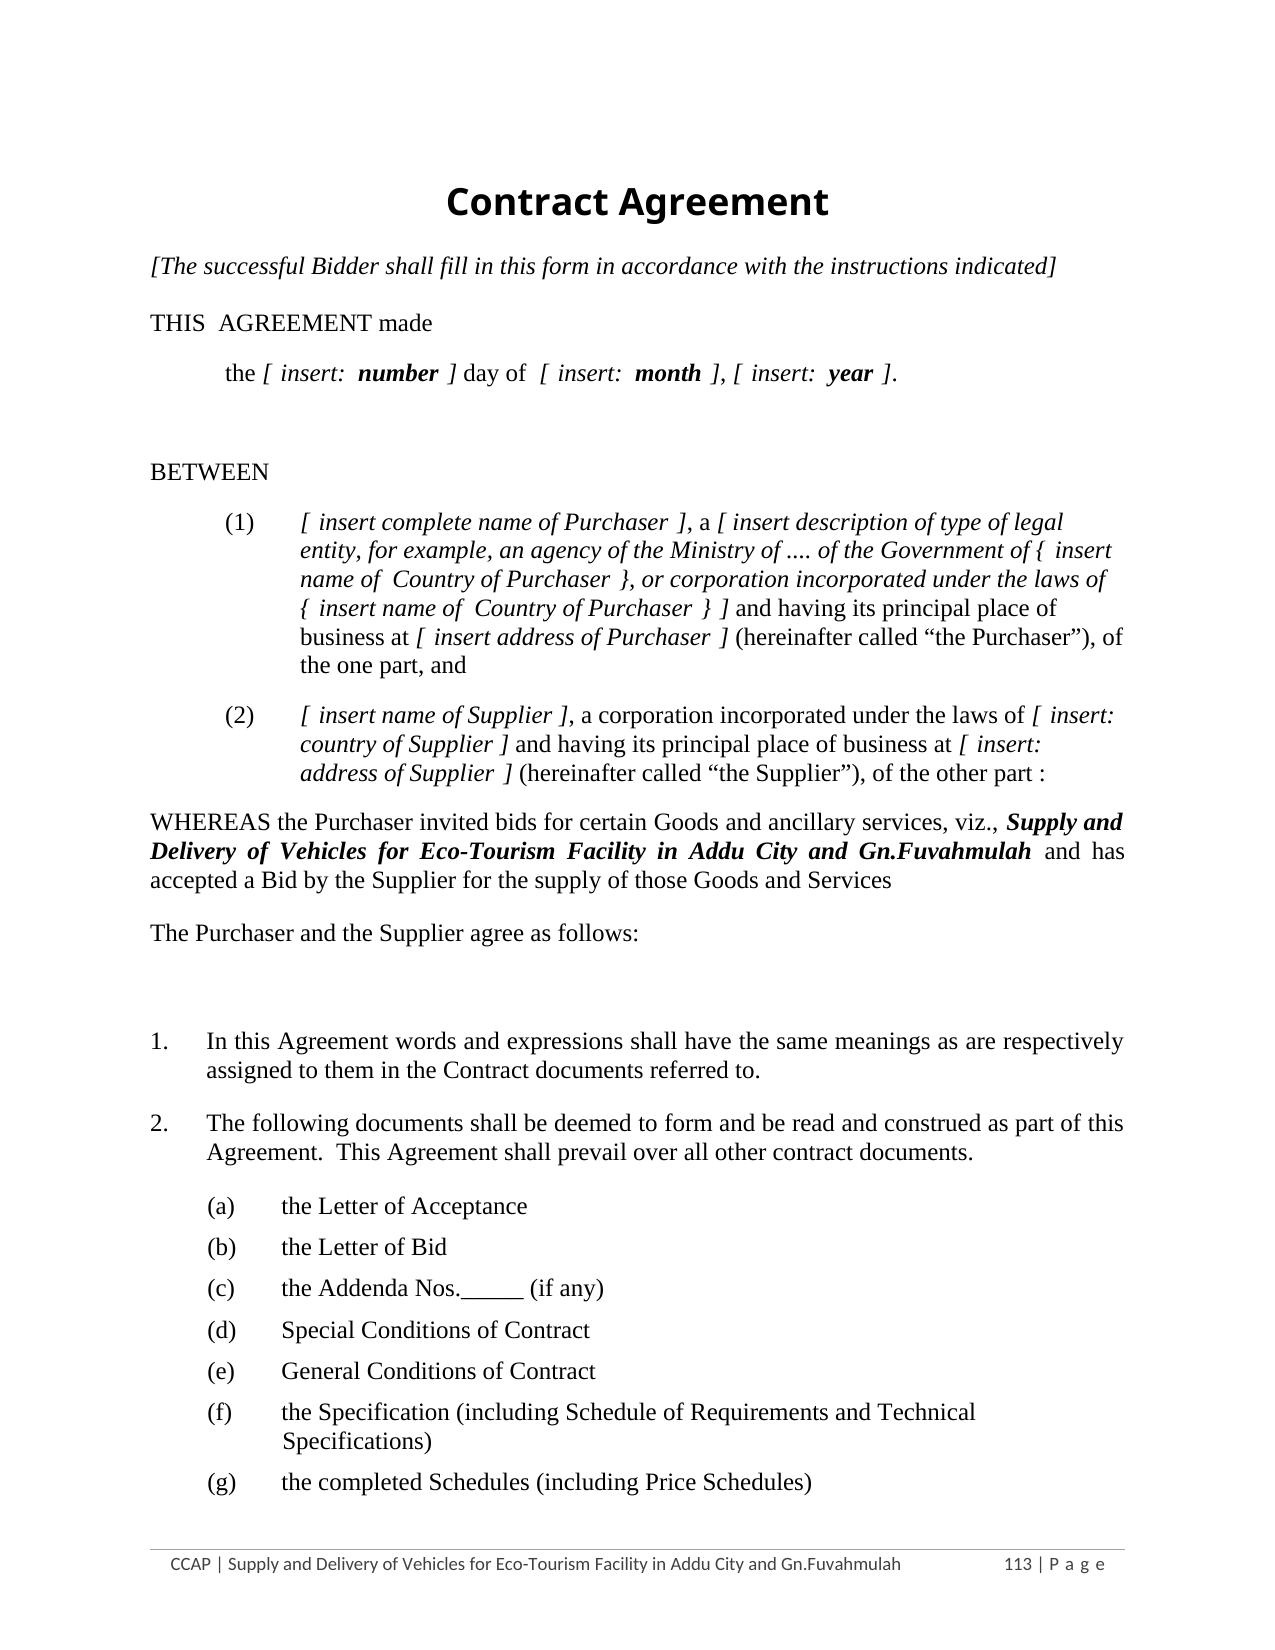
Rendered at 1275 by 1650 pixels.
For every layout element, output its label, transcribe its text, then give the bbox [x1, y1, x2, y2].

text BETWEEN [150, 457, 1125, 486]
list the Letter of Bid [207, 1232, 1125, 1261]
text THIS AGREEMENT made [150, 308, 1125, 337]
list the completed Schedules (including Price Schedules) [207, 1467, 1125, 1496]
text Contract Agreement [150, 175, 1125, 226]
text The Purchaser and the Supplier agree as follows: [150, 918, 1125, 947]
text WHEREAS the Purchaser invited bids for certain Goods and ancillary services, viz., Supply and Delivery of Vehicles for Eco-Tourism Facility in Addu City and Gn.Fuvahmulah and has accepted a Bid by the Supplier for the supply of those Goods and Services [150, 807, 1125, 893]
text 1. In this Agreement words and expressions shall have the same meanings as are respectively assigned to them in the Contract documents referred to. [150, 1026, 1125, 1083]
text the [ insert: number ] day of [ insert: month ], [ insert: year ]. [150, 358, 1125, 387]
list General Conditions of Contract [207, 1356, 1125, 1385]
list Special Conditions of Contract [207, 1315, 1125, 1343]
text (2) [ insert name of Supplier ], a corporation incorporated under the laws of [ insert: country of Supplier ] and having its principal place of business at [ insert: address of Supplier ] (hereinafter called “the Supplier”), of the other part : [225, 700, 1125, 786]
text [The successful Bidder shall fill in this form in accordance with the instructions indicated] [150, 251, 1125, 280]
text (1) [ insert complete name of Purchaser ], a [ insert description of type of legal entity, for example, an agency of the Ministry of .... of the Government of { insert name of Country of Purchaser }, or corporation incorporated under the laws of { insert name of Country of Purchaser } ] and having its principal place of business at [ insert address of Purchaser ] (hereinafter called “the Purchaser”), of the one part, and [225, 507, 1125, 679]
list the Specification (including Schedule of Requirements and Technical Specifications) [207, 1397, 1125, 1455]
text 2. The following documents shall be deemed to form and be read and construed as part of this Agreement. This Agreement shall prevail over all other contract documents. [150, 1108, 1125, 1166]
list the Addenda Nos._____ (if any) [207, 1273, 1125, 1302]
list the Letter of Acceptance [207, 1191, 1125, 1220]
